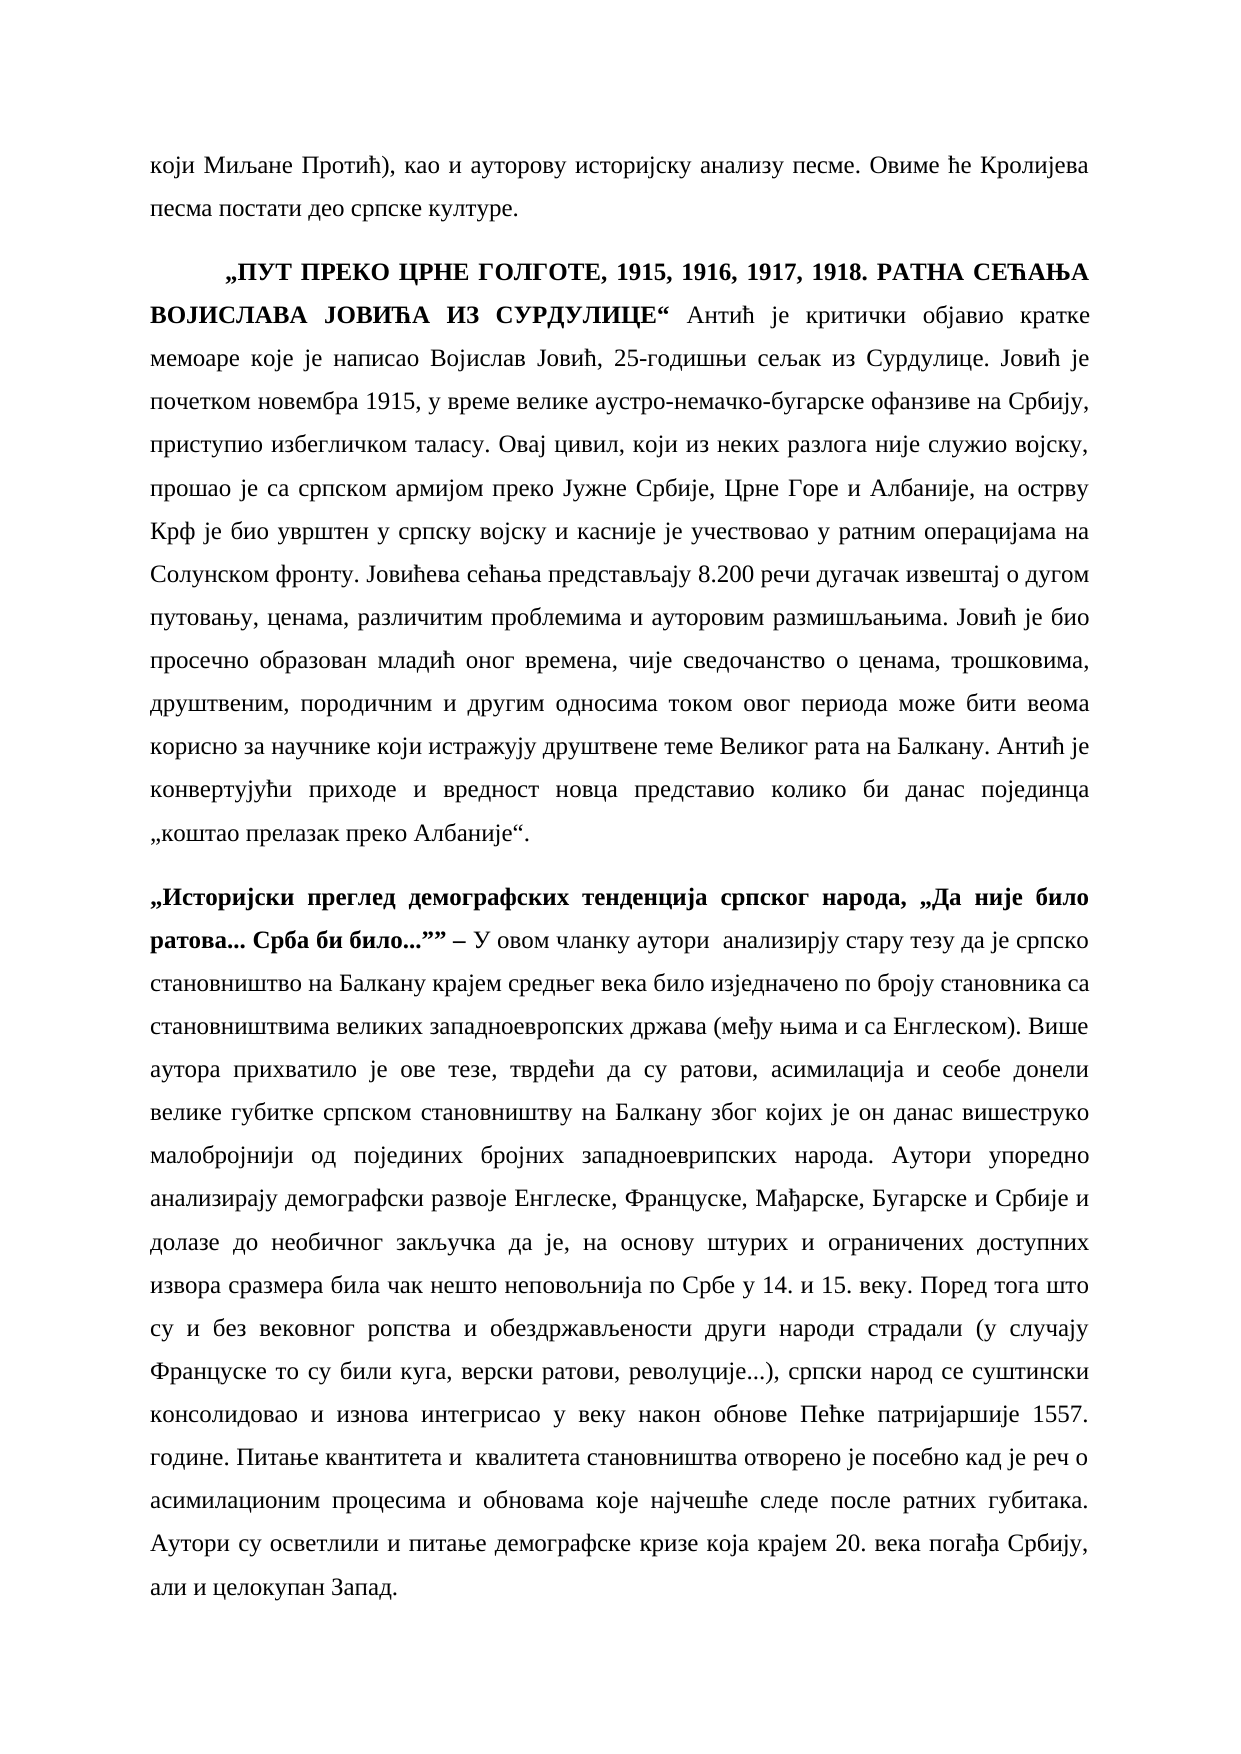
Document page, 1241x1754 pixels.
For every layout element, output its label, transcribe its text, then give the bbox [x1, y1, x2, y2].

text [150, 150, 1090, 222]
text „Историјски преглед демографских тенденција српског народа, „Да није било ратова... Срба би било...”” – У овом чланку аутори анализирју стару тезу да је српско становништво на Балкану крајем средњег века било изједначено по броју становника са становништвима великих западноевропских држава (међу њима и са Енглеском). Више аутора прихватило је ове тезе, тврдећи да су ратови, асимилација и сеобе донели велике губитке српском становништву на Балкану због којих је он данас вишеструко малобројнији од појединих бројних западноеврипских народа. Аутори упоредно анализирају демографски развоје Енглеске, Француске, Мађарске, Бугарске и Србије и долазе до необичног закључка да је, на основу штурих и ограничених доступних извора сразмера била чак нешто неповољнија по Србе у 14. и 15. веку. Поред тога што су и без вековног ропства и обездржављености други народи страдали (у случају Француске то су били куга, верски ратови, револуције...), српски народ се суштински консолидовао и изнова интегрисао у веку након обнове Пећке патријаршије 1557. године. Питање квантитета и квалитета становништва отворено је посебно кад је реч о асимилационим процесима и обновама које најчешће следе после ратних губитака. Аутори су осветлили и питање демографске кризе која крајем 20. века погађа Србију, али и целокупан Запад. [150, 882, 1090, 1600]
text „ПУТ ПРЕКО ЦРНЕ ГОЛГОТЕ, 1915, 1916, 1917, 1918. РАТНА СЕЋАЊА ВОЈИСЛАВА ЈОВИЋА ИЗ СУРДУЛИЦЕ“ Антић је критички објавио кратке мемоаре које је написао Војислав Јовић, 25-годишњи сељак из Сурдулице. Јовић је почетком новембра 1915, у време велике аустро-немачко-бугарске офанзиве на Србију, приступио избегличком таласу. Овај цивил, који из неких разлога није служио војску, прошао је са српском армијом преко Јужне Србије, Црне Горе и Албаније, на острву Крф је био уврштен у српску војску и касније је учествовао у ратним операцијама на Солунском фронту. Јовићева сећања представљају 8.200 речи дугачак извештај о дугом путовању, ценама, различитим проблемима и ауторовим размишљањима. Јовић је био просечно образован младић оног времена, чије сведочанство о ценама, трошковима, друштвеним, породичним и другим односима током овог периода може бити веома корисно за научнике који истражују друштвене теме Великог рата на Балкану. Антић је конвертујући приходе и вредност новца представио колико би данас појединца „коштао прелазак преко Албаније“. [150, 257, 1090, 846]
